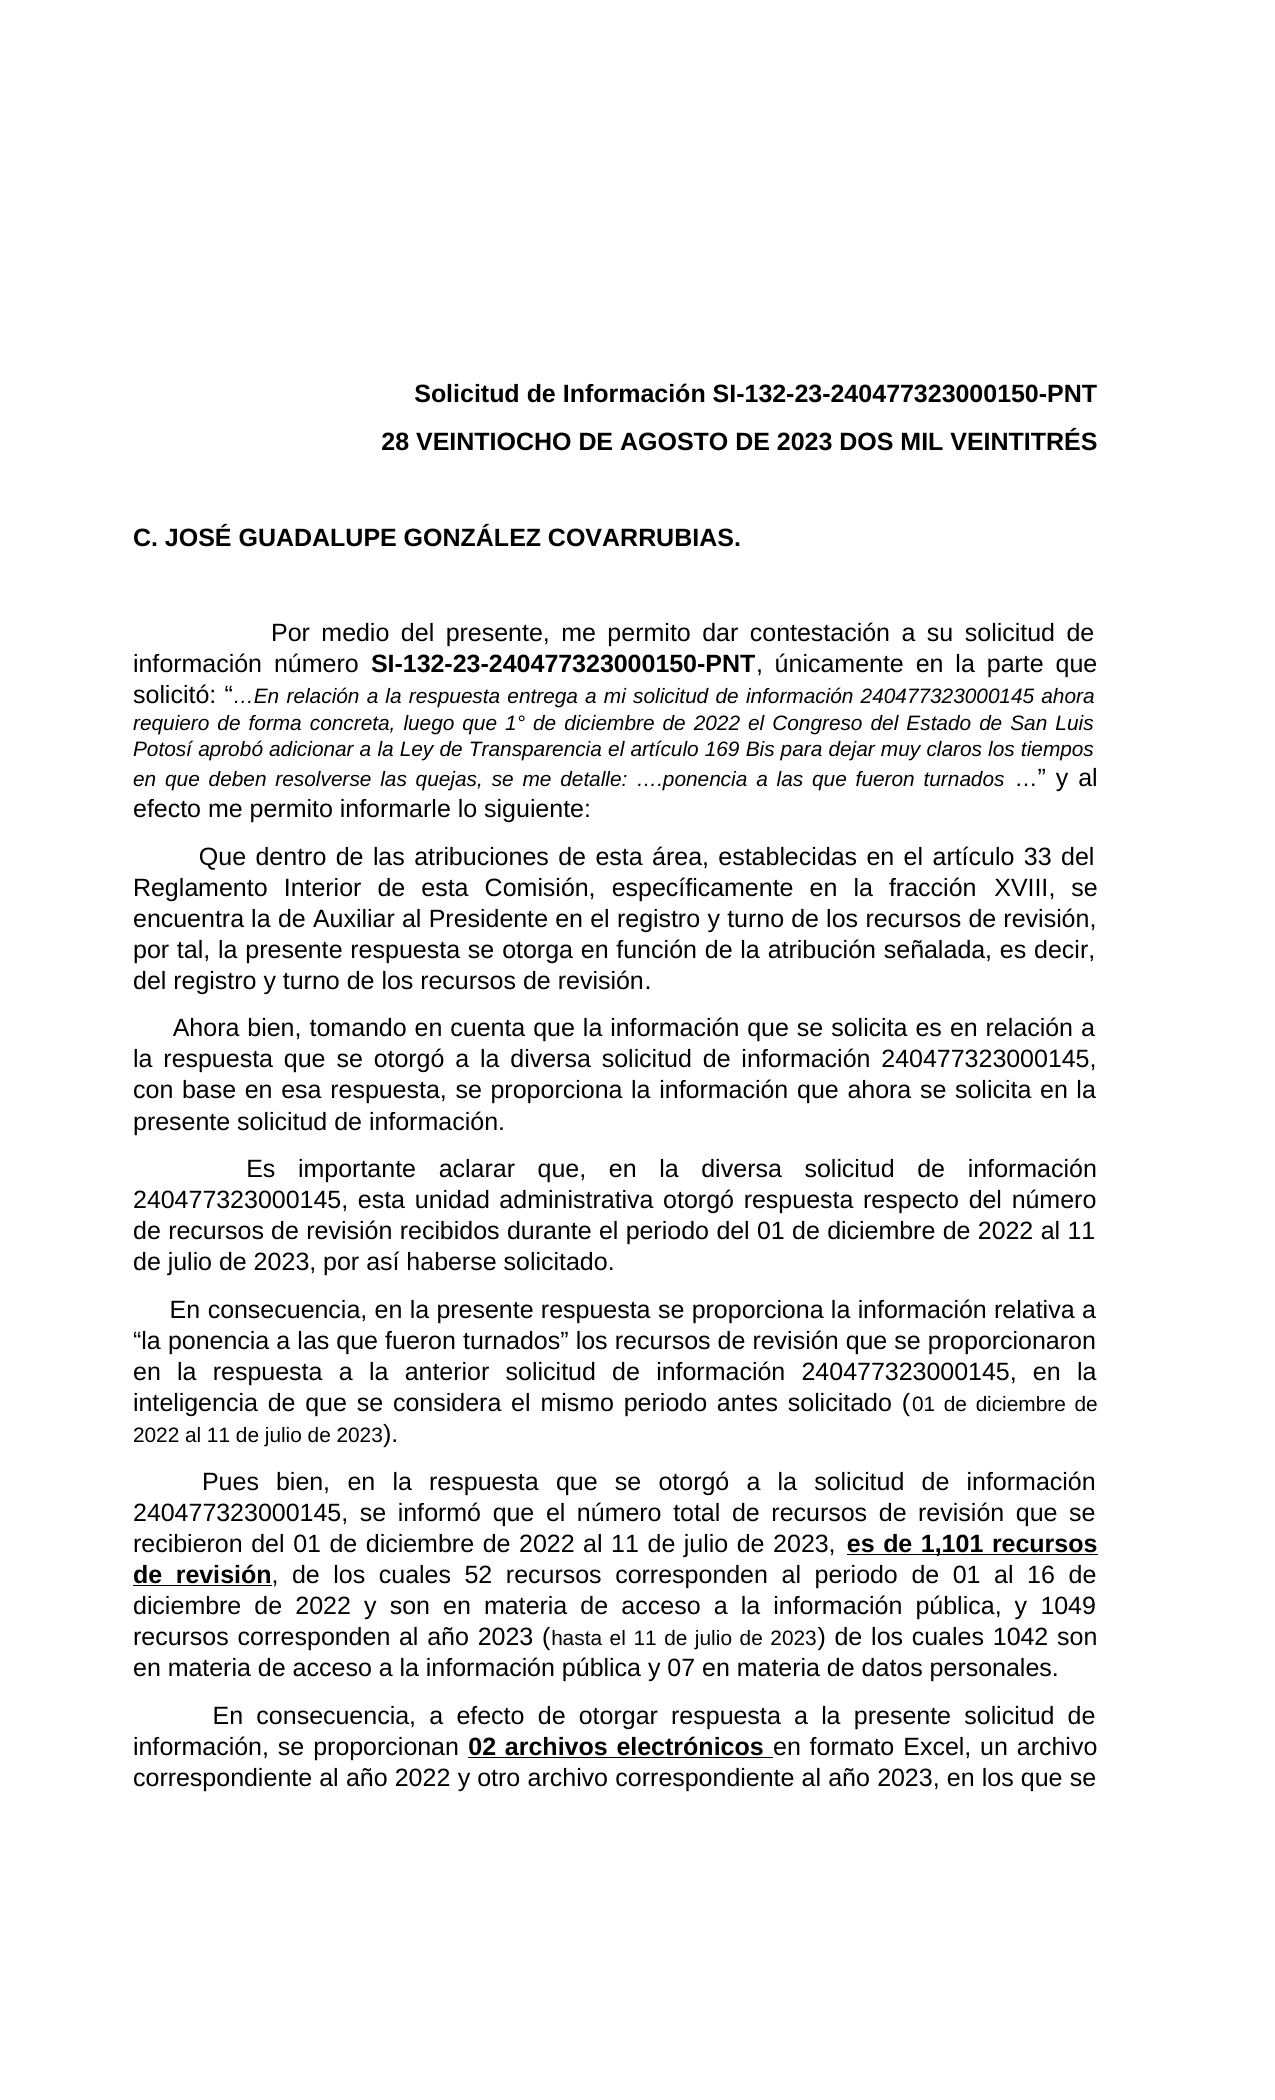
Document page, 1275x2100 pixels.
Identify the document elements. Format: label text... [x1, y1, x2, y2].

text Pues bien, en la respuesta que se otorgó a la solicitud de información 240477323000145, se informó que el número total de recursos de revisión que se recibieron del 01 de diciembre de 2022 al 11 de julio de 2023, es de 1,101 recursos de revisión, de los cuales 52 recursos corresponden al periodo de 01 al 16 de diciembre de 2022 y son en materia de acceso a la información pública, y 1049 recursos corresponden al año 2023 (hasta el 11 de julio de 2023) de los cuales 1042 son en materia de acceso a la información pública y 07 en materia de datos personales. [133, 1467, 1098, 1682]
text Solicitud de Información SI-132-23-240477323000150-PNT [177, 379, 1098, 408]
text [133, 1701, 1098, 1792]
text Es importante aclarar que, en la diversa solicitud de información 240477323000145, esta unidad administrativa otorgó respuesta respecto del número de recursos de revisión recibidos durante el periodo del 01 de diciembre de 2022 al 11 de julio de 2023, por así haberse solicitado. [133, 1154, 1098, 1276]
text Que dentro de las atribuciones de esta área, establecidas en el artículo 33 del Reglamento Interior de esta Comisión, específicamente en la fracción XVIII, se encuentra la de Auxiliar al Presidente en el registro y turno de los recursos de revisión, por tal, la presente respuesta se otorga en función de la atribución señalada, es decir, del registro y turno de los recursos de revisión. [133, 841, 1098, 994]
text 28 VEINTIOCHO DE AGOSTO DE 2023 DOS MIL VEINTITRÉS [177, 427, 1098, 456]
text Ahora bien, tomando en cuenta que la información que se solicita es en relación a la respuesta que se otorgó a la diversa solicitud de información 240477323000145, con base en esa respuesta, se proporciona la información que ahora se solicita en la presente solicitud de información. [133, 1013, 1098, 1135]
text C. JOSÉ GUADALUPE GONZÁLEZ COVARRUBIAS. [133, 522, 1098, 551]
text En consecuencia, en la presente respuesta se proporciona la información relativa a “la ponencia a las que fueron turnados” los recursos de revisión que se proporcionaron en la respuesta a la anterior solicitud de información 240477323000145, en la inteligencia de que se considera el mismo periodo antes solicitado (01 de diciembre de 2022 al 11 de julio de 2023). [133, 1295, 1098, 1448]
text Por medio del presente, me permito dar contestación a su solicitud de información número SI-132-23-240477323000150-PNT, únicamente en la parte que solicitó: “…En relación a la respuesta entrega a mi solicitud de información 240477323000145 ahora requiero de forma concreta, luego que 1° de diciembre de 2022 el Congreso del Estado de San Luis Potosí aprobó adicionar a la Ley de Transparencia el artículo 169 Bis para dejar muy claros los tiempos en que deben resolverse las quejas, se me detalle: ….ponencia a las que fueron turnados …” y al efecto me permito informarle lo siguiente: [133, 618, 1098, 822]
